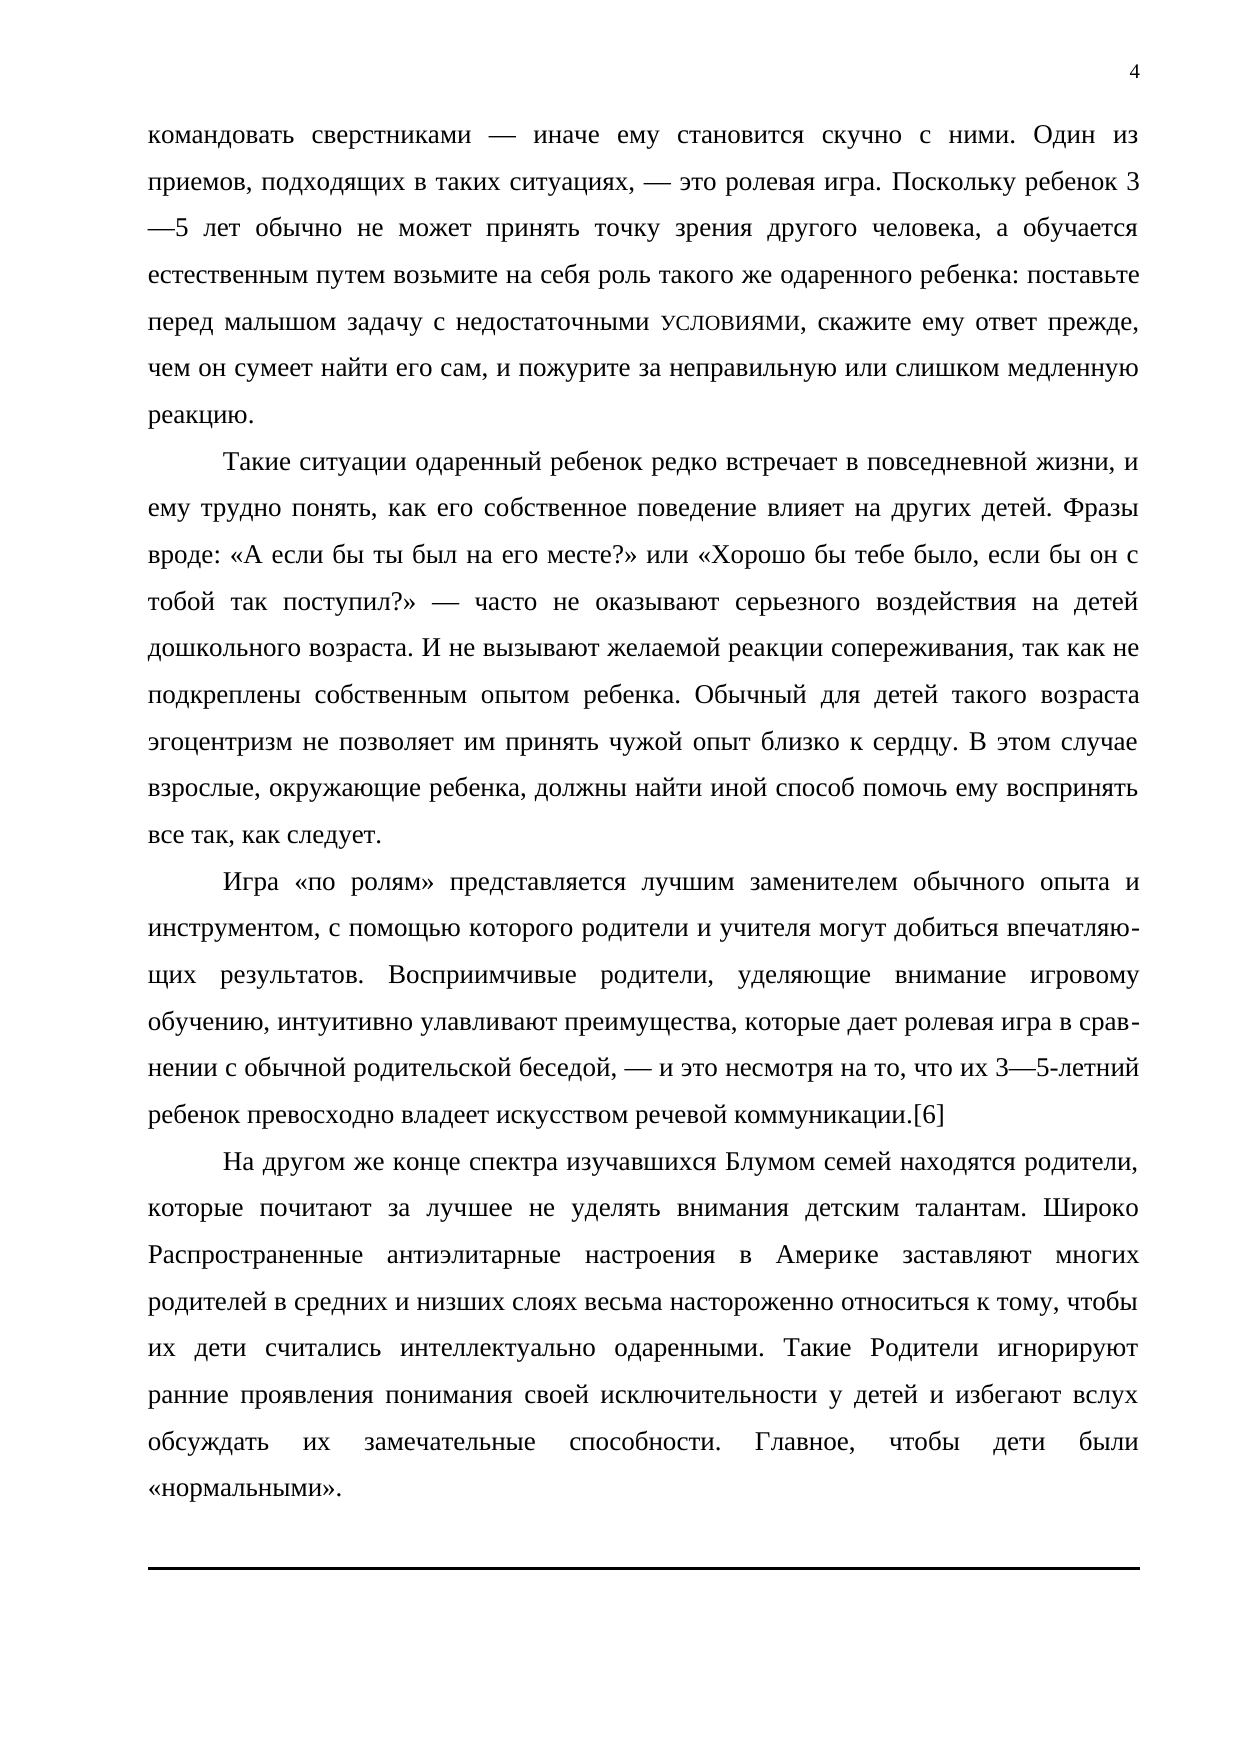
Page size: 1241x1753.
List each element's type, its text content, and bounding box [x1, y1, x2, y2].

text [148, 118, 1140, 429]
text На другом же конце спектра изучавшихся Блумом семей находятся родители, которые почитают за лучшее не уделять внимания детским талантам. Широко Распространенные антиэлитарные настроения в Америке заставляют многих родителей в средних и низших слоях весьма настороженно относиться к тому, чтобы их дети считались интеллектуально одаренными. Такие Родители игнорируют ранние проявления понимания своей исключительности у детей и избегают вслух обсуждать их замечательные способности. Главное, чтобы дети были «нормальными». [148, 1145, 1140, 1567]
text Игра «по ролям» представляется лучшим заменителем обычного опыта и инструментом, с помощью которого родители и учителя могут добиться впечатляющих результатов. Восприимчивые родители, уделяющие внимание игровому обучению, интуитивно улавливают преимущества, которые дает ролевая игра в сравнении с обычной родительской беседой, — и это несмотря на то, что их 3—5-летний ребенок превосходно владеет искусством речевой коммуникации.[6] [148, 865, 1140, 1129]
text Такие ситуации одаренный ребенок редко встречает в повседневной жизни, и ему трудно понять, как его собственное поведение влияет на других детей. Фразы вроде: «А если бы ты был на его месте?» или «Хорошо бы тебе было, если бы он с тобой так поступил?» — часто не оказывают серьезного воздействия на детей дошкольного возраста. И не вызывают желаемой реакции сопереживания, так как не подкреплены собственным опытом ребенка. Обычный для детей такого возраста эгоцентризм не позволяет им принять чужой опыт близко к сердцу. В этом случае взрослые, окружающие ребенка, должны найти иной способ помочь ему воспринять все так, как следует. [148, 445, 1140, 849]
